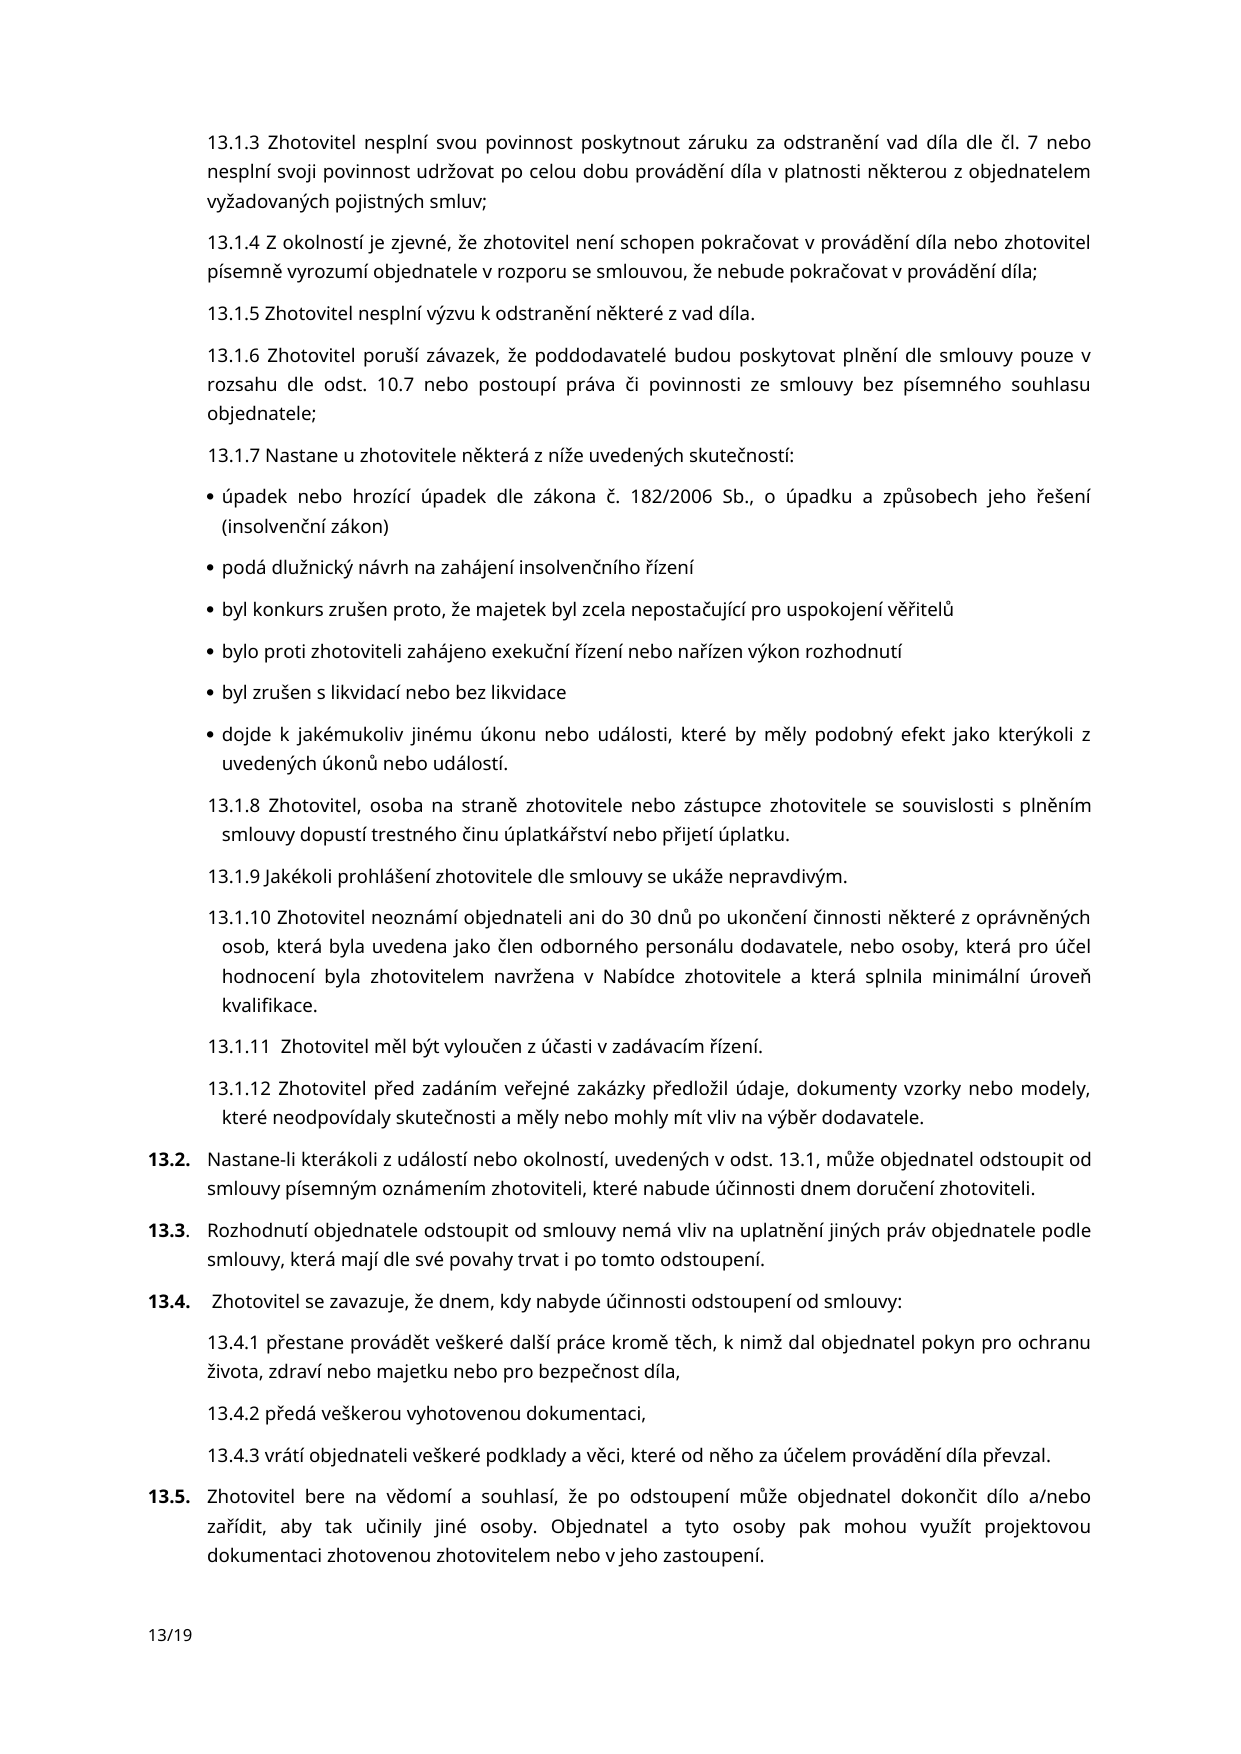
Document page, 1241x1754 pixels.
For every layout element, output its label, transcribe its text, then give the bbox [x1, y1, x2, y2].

list byl zrušen s likvidací nebo bez likvidace [207, 676, 1092, 706]
text 13.4.3 vrátí objednateli veškeré podklady a věci, které od něho za účelem provádění díla převzal. [207, 1439, 1092, 1468]
list bylo proti zhotoviteli zahájeno exekuční řízení nebo nařízen výkon rozhodnutí [207, 635, 1092, 664]
text 13.1.9 Jakékoli prohlášení zhotovitele dle smlouvy se ukáže nepravdivým. [207, 860, 1092, 889]
text 13.4. Zhotovitel se zavazuje, že dnem, kdy nabyde účinnosti odstoupení od smlouvy: [148, 1285, 1092, 1314]
text 13.1.8 Zhotovitel, osoba na straně zhotovitele nebo zástupce zhotovitele se souvislosti s plněním smlouvy dopustí trestného činu úplatkářství nebo přijetí úplatku. [207, 789, 1092, 847]
text 13.5. Zhotovitel bere na vědomí a souhlasí, že po odstoupení může objednatel dokončit dílo a/nebo zařídit, aby tak učinily jiné osoby. Objednatel a tyto osoby pak mohou využít projektovou dokumentaci zhotovenou zhotovitelem nebo v jeho zastoupení. [148, 1481, 1092, 1568]
text 13.1.12 Zhotovitel před zadáním veřejné zakázky předložil údaje, dokumenty vzorky nebo modely, které neodpovídaly skutečnosti a měly nebo mohly mít vliv na výběr dodavatele. [207, 1072, 1092, 1131]
text 13.3. Rozhodnutí objednatele odstoupit od smlouvy nemá vliv na uplatnění jiných práv objednatele podle smlouvy, která mají dle své povahy trvat i po tomto odstoupení. [148, 1214, 1092, 1272]
text 13.1.5 Zhotovitel nesplní výzvu k odstranění některé z vad díla. [207, 297, 1092, 326]
list úpadek nebo hrozící úpadek dle zákona č. 182/2006 Sb., o úpadku a způsobech jeho řešení (insolvenční zákon) [207, 481, 1092, 539]
text 13.1.6 Zhotovitel poruší závazek, že poddodavatelé budou poskytovat plnění dle smlouvy pouze v rozsahu dle odst. 10.7 nebo postoupí práva či povinnosti ze smlouvy bez písemného souhlasu objednatele; [207, 339, 1092, 426]
text 13.1.10 Zhotovitel neoznámí objednateli ani do 30 dnů po ukončení činnosti některé z oprávněných osob, která byla uvedena jako člen odborného personálu dodavatele, nebo osoby, která pro účel hodnocení byla zhotovitelem navržena v Nabídce zhotovitele a která splnila minimální úroveň kvalifikace. [207, 901, 1092, 1018]
text 13.4.2 předá veškerou vyhotovenou dokumentaci, [207, 1397, 1092, 1426]
list byl konkurs zrušen proto, že majetek byl zcela nepostačující pro uspokojení věřitelů [207, 593, 1092, 622]
text 13.1.4 Z okolností je zjevné, že zhotovitel není schopen pokračovat v provádění díla nebo zhotovitel písemně vyrozumí objednatele v rozporu se smlouvou, že nebude pokračovat v provádění díla; [207, 226, 1092, 285]
text 13.1.3 Zhotovitel nesplní svou povinnost poskytnout záruku za odstranění vad díla dle čl. 7 nebo nesplní svoji povinnost udržovat po celou dobu provádění díla v platnosti některou z objednatelem vyžadovaných pojistných smluv; [207, 126, 1092, 214]
list podá dlužnický návrh na zahájení insolvenčního řízení [207, 551, 1092, 581]
list dojde k jakémukoliv jinému úkonu nebo události, které by měly podobný efekt jako kterýkoli z uvedených úkonů nebo událostí. [207, 718, 1092, 776]
text 13.2. Nastane-li kterákoli z událostí nebo okolností, uvedených v odst. 13.1, může objednatel odstoupit od smlouvy písemným oznámením zhotoviteli, které nabude účinnosti dnem doručení zhotoviteli. [148, 1143, 1092, 1201]
text 13.1.7 Nastane u zhotovitele některá z níže uvedených skutečností: [207, 439, 1092, 468]
text 13.4.1 přestane provádět veškeré další práce kromě těch, k nimž dal objednatel pokyn pro ochranu života, zdraví nebo majetku nebo pro bezpečnost díla, [207, 1326, 1092, 1385]
text 13.1.11 Zhotovitel měl být vyloučen z účasti v zadávacím řízení. [207, 1031, 1092, 1060]
